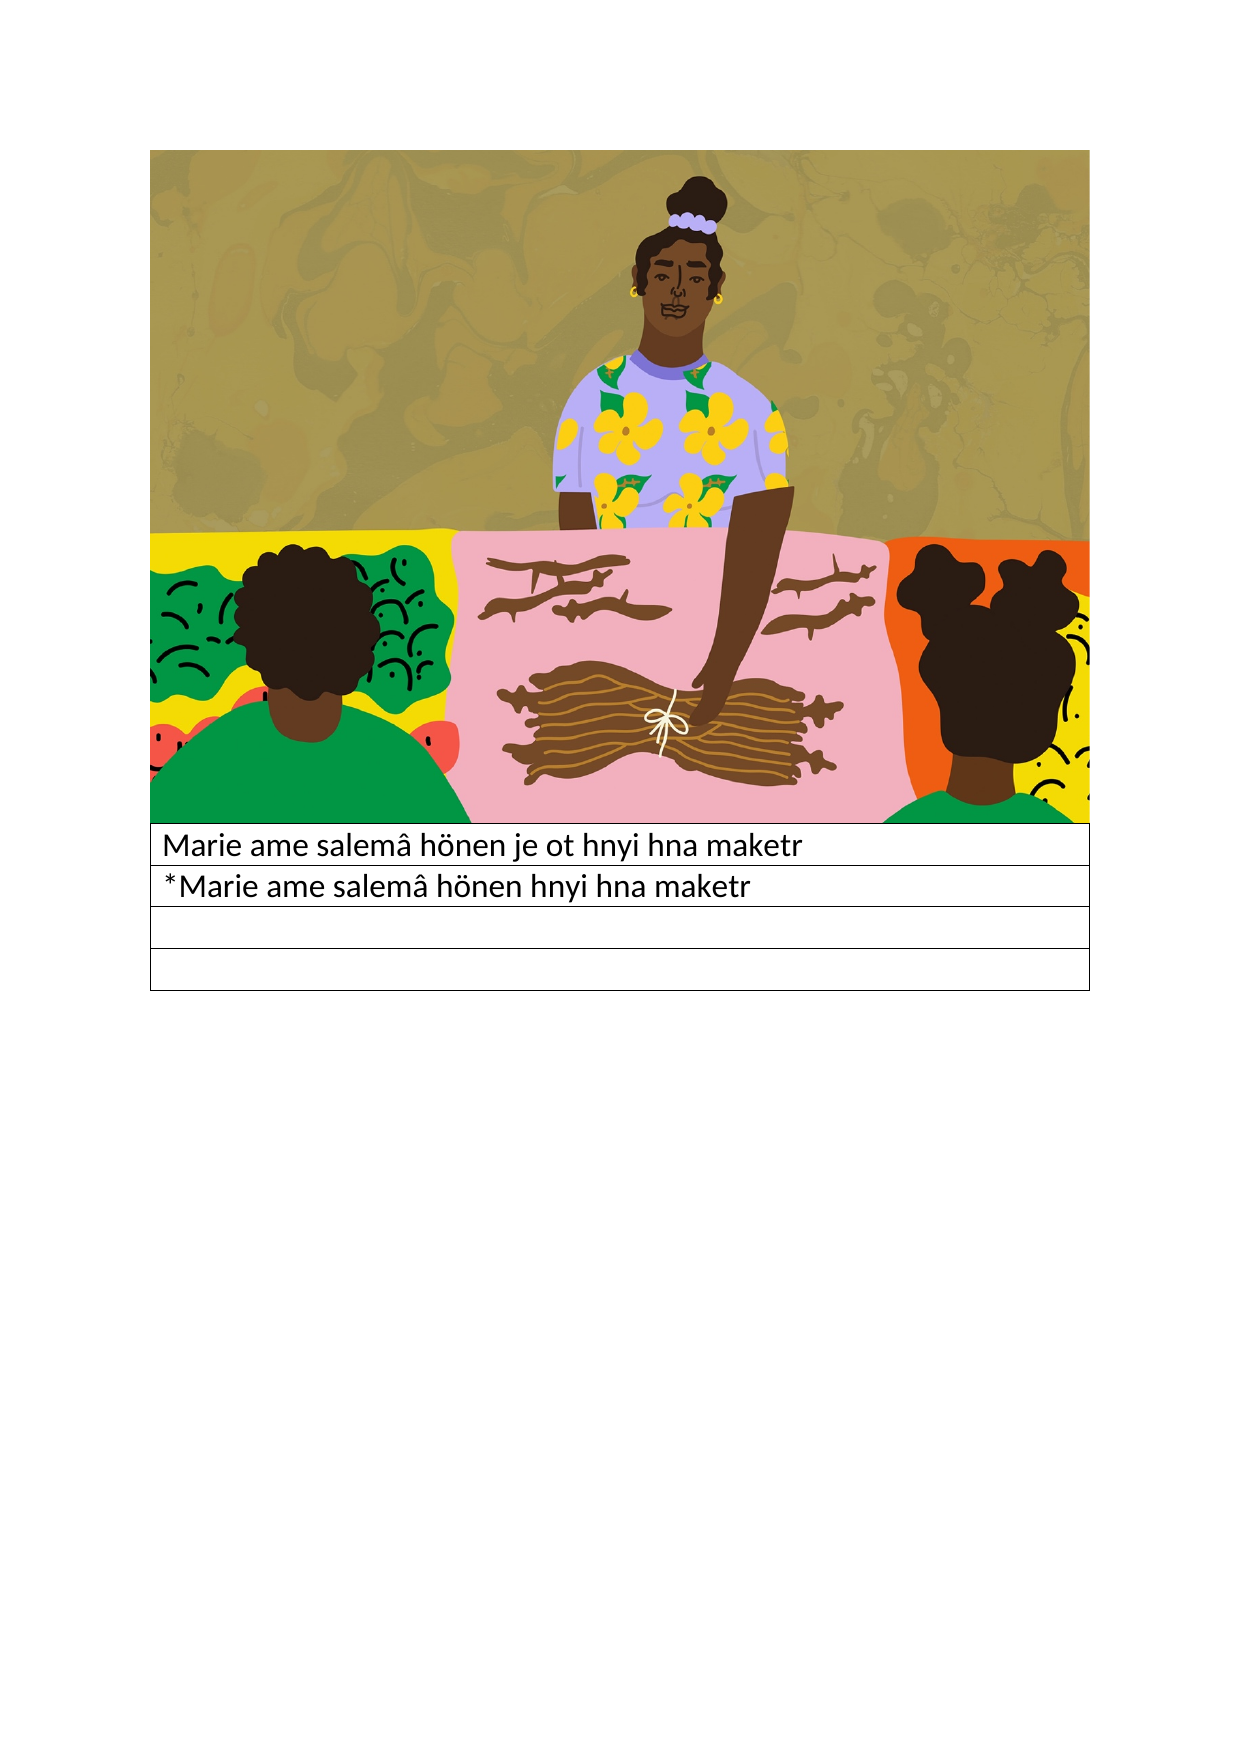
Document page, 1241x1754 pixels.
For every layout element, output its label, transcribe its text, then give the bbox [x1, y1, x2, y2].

table_header Marie ame salemâ hönen je ot hnyi hna maketr [151, 824, 1089, 864]
picture [150, 150, 1090, 823]
table_cell [151, 949, 1089, 990]
table_cell *Marie ame salemâ hönen hnyi hna maketr [151, 866, 1089, 906]
table_cell [151, 907, 1089, 948]
